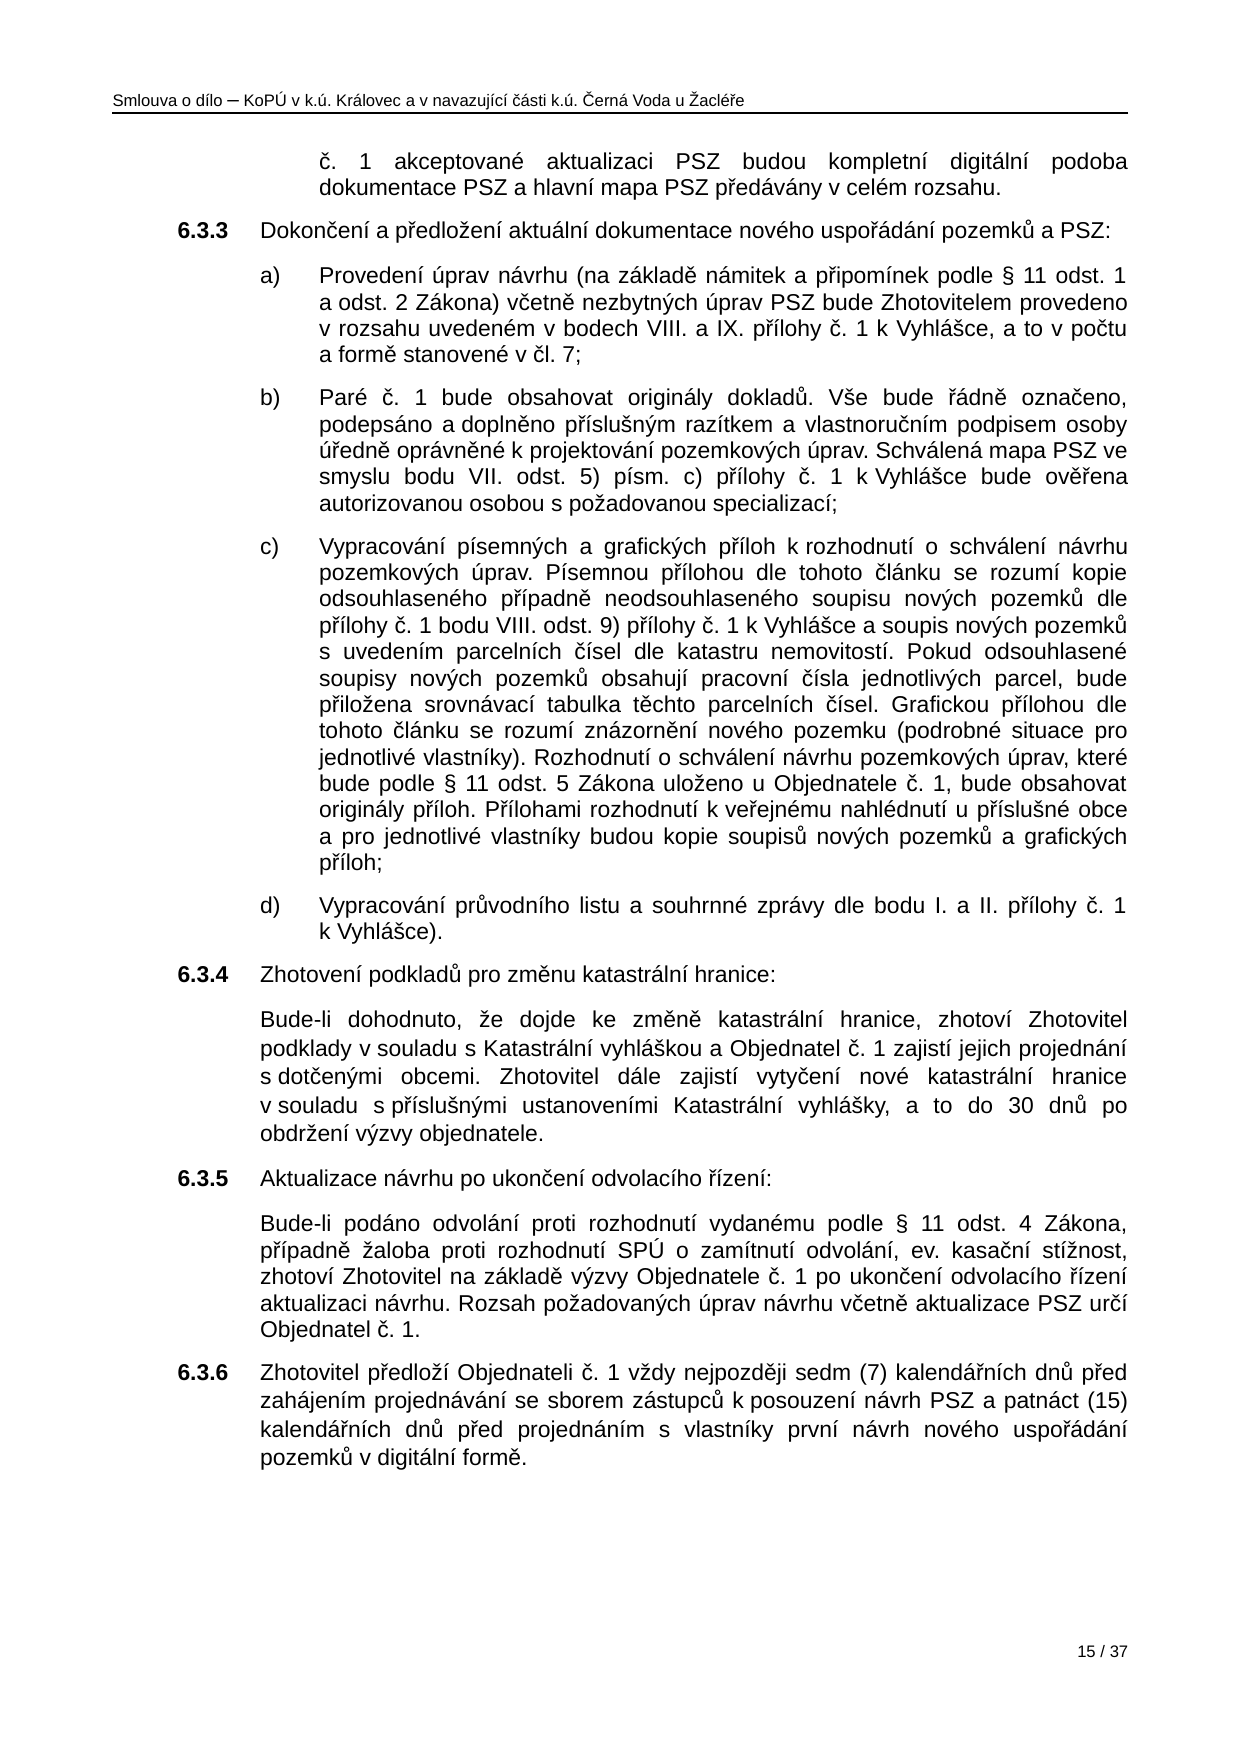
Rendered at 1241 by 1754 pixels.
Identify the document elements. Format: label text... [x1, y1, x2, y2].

list Vypracování průvodního listu a souhrnné zprávy dle bodu I. a II. přílohy č. 1 k Vyhlášce). [260, 892, 1128, 945]
list Paré č. 1 bude obsahovat originály dokladů. Vše bude řádně označeno, podepsáno a doplněno příslušným razítkem a vlastnoručním podpisem osoby úředně oprávněné k projektování pozemkových úprav. Schválená mapa PSZ ve smyslu bodu VII. odst. 5) písm. c) přílohy č. 1 k Vyhlášce bude ověřena autorizovanou osobou s požadovanou specializací; [260, 384, 1128, 516]
text Zhotovitel předloží Objednateli č. 1 vždy nejpozději sedm (7) kalendářních dnů před zahájením projednávání se sborem zástupců k posouzení návrh PSZ a patnáct (15) kalendářních dnů před projednáním s vlastníky první návrh nového uspořádání pozemků v digitální formě. [177, 1359, 1128, 1471]
text Aktualizace návrhu po ukončení odvolacího řízení: [177, 1165, 1128, 1192]
text Zhotovení podkladů pro změnu katastrální hranice: [177, 961, 1128, 988]
list Bude-li podáno odvolání proti rozhodnutí vydanému podle § 11 odst. 4 Zákona, případně žaloba proti rozhodnutí SPÚ o zamítnutí odvolání, ev. kasační stížnost, zhotoví Zhotovitel na základě výzvy Objednatele č. 1 po ukončení odvolacího řízení aktualizaci návrhu. Rozsah požadovaných úprav návrhu včetně aktualizace PSZ určí Objednatel č. 1. [260, 1210, 1128, 1342]
list Vypracování písemných a grafických příloh k rozhodnutí o schválení návrhu pozemkových úprav. Písemnou přílohou dle tohoto článku se rozumí kopie odsouhlaseného případně neodsouhlaseného soupisu nových pozemků dle přílohy č. 1 bodu VIII. odst. 9) přílohy č. 1 k Vyhlášce a soupis nových pozemků s uvedením parcelních čísel dle katastru nemovitostí. Pokud odsouhlasené soupisy nových pozemků obsahují pracovní čísla jednotlivých parcel, bude přiložena srovnávací tabulka těchto parcelních čísel. Grafickou přílohou dle tohoto článku se rozumí znázornění nového pozemku (podrobné situace pro jednotlivé vlastníky). Rozhodnutí o schválení návrhu pozemkových úprav, které bude podle § 11 odst. 5 Zákona uloženo u Objednatele č. 1, bude obsahovat originály příloh. Přílohami rozhodnutí k veřejnému nahlédnutí u příslušné obce a pro jednotlivé vlastníky budou kopie soupisů nových pozemků a grafických příloh; [260, 533, 1128, 875]
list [260, 148, 1128, 200]
text Dokončení a předložení aktuální dokumentace nového uspořádání pozemků a PSZ: [177, 217, 1128, 243]
list Bude-li dohodnuto, že dojde ke změně katastrální hranice, zhotoví Zhotovitel podklady v souladu s Katastrální vyhláškou a Objednatel č. 1 zajistí jejich projednání s dotčenými obcemi. Zhotovitel dále zajistí vytyčení nové katastrální hranice v souladu s příslušnými ustanoveními Katastrální vyhlášky, a to do 30 dnů po obdržení výzvy objednatele. [260, 1006, 1128, 1147]
list Provedení úprav návrhu (na základě námitek a připomínek podle § 11 odst. 1 a odst. 2 Zákona) včetně nezbytných úprav PSZ bude Zhotovitelem provedeno v rozsahu uvedeném v bodech VIII. a IX. přílohy č. 1 k Vyhlášce, a to v počtu a formě stanovené v čl. 7; [260, 262, 1128, 368]
